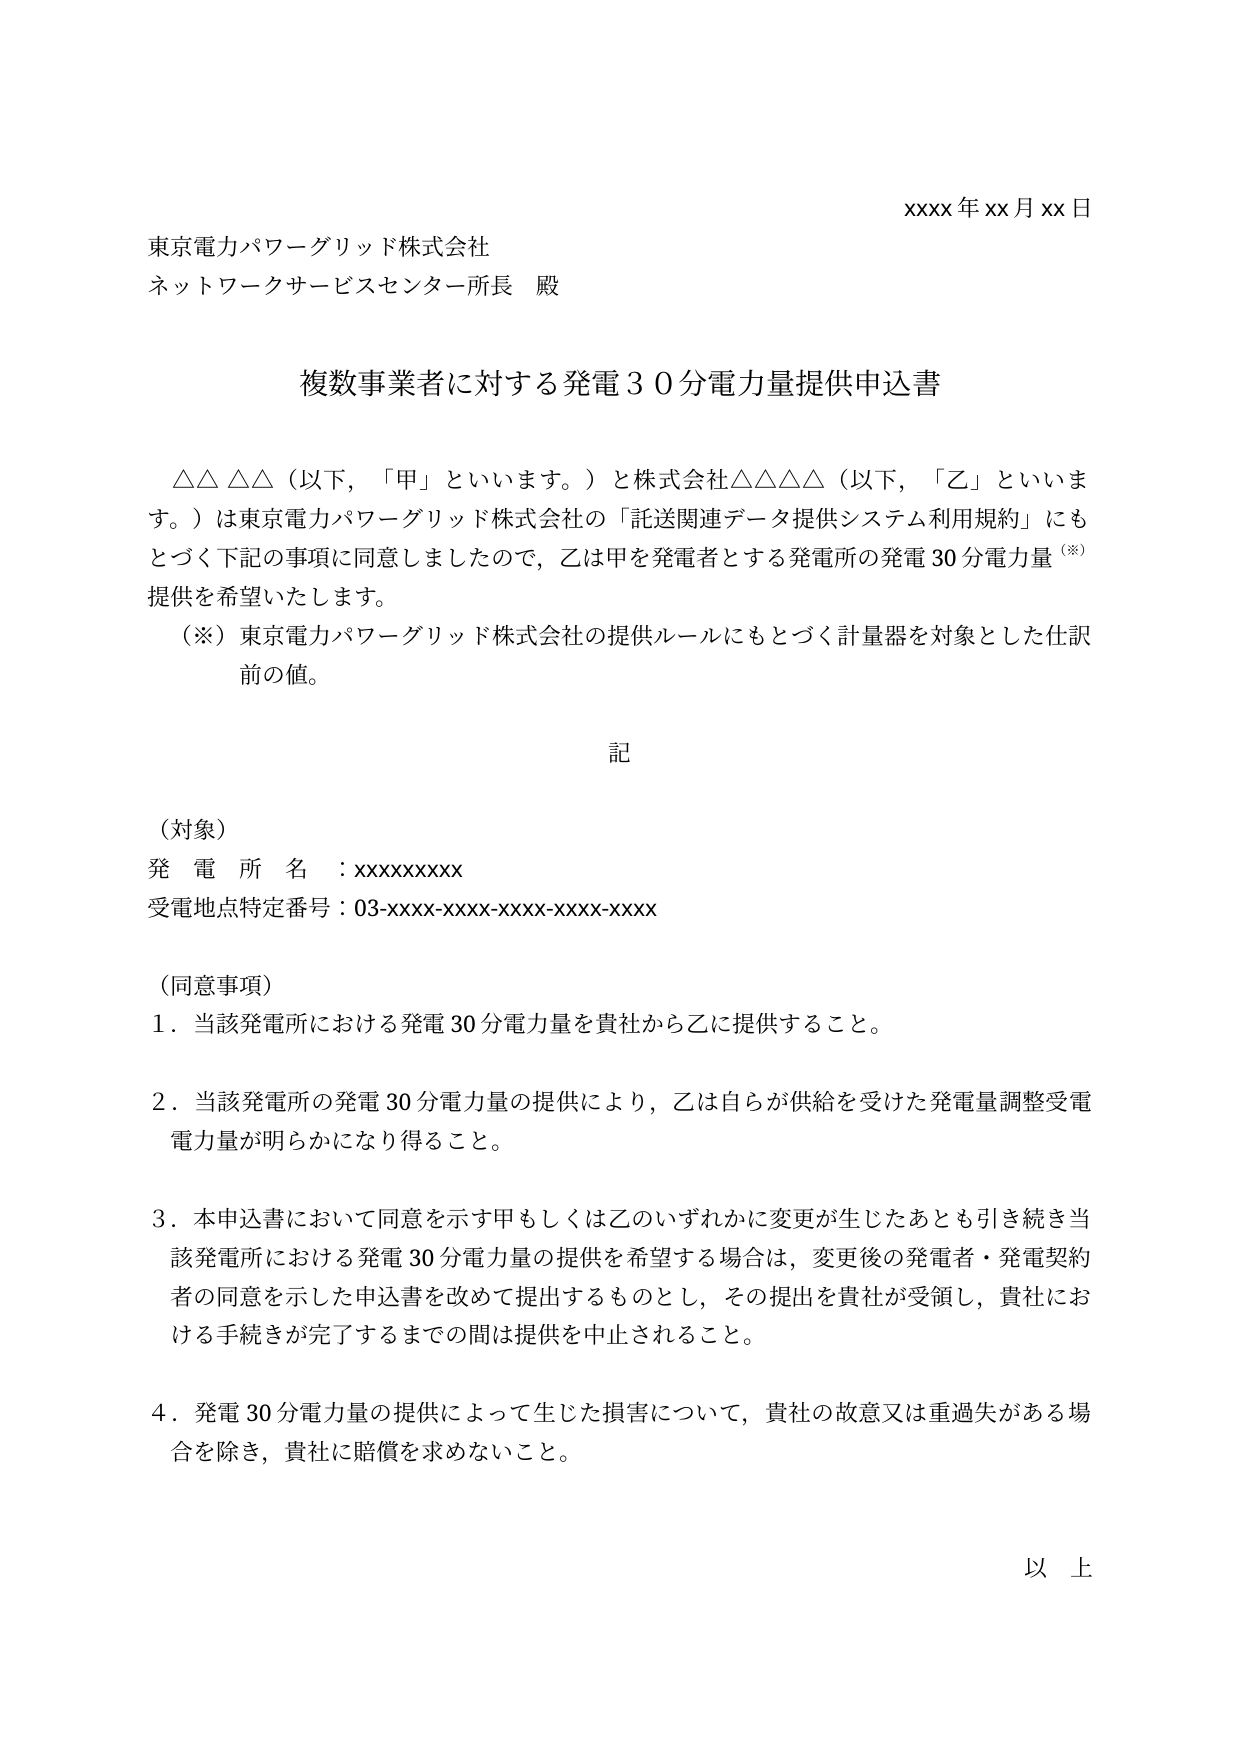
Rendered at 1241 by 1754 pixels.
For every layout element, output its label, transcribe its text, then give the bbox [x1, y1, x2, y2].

text ２．当該発電所の発電30分電力量の提供により，乙は自らが供給を受けた発電量調整受電電力量が明らかになり得ること。 [148, 1081, 1092, 1159]
text （※）東京電力パワーグリッド株式会社の提供ルールにもとづく計量器を対象とした仕訳前の値。 [169, 615, 1092, 693]
text （同意事項） [148, 965, 1092, 1004]
text ネットワークサービスセンター所長 殿 [148, 265, 1092, 304]
text １．当該発電所における発電30分電力量を貴社から乙に提供すること。 [148, 1004, 1092, 1042]
text （対象） [148, 809, 1092, 848]
subtitle 記 [148, 732, 1092, 771]
text 複数事業者に対する発電３０分電力量提供申込書 [148, 343, 1092, 421]
text △△ △△（以下，「甲」といいます。）と株式会社△△△△（以下，「乙」といいます。）は東京電力パワーグリッド株式会社の「託送関連データ提供システム利用規約」にもとづく下記の事項に同意しましたので，乙は甲を発電者とする発電所の発電30分電力量（※）提供を希望いたします。 [148, 460, 1092, 615]
text ４．発電30分電力量の提供によって生じた損害について，貴社の故意又は重過失がある場合を除き，貴社に賠償を求めないこと。 [148, 1392, 1092, 1470]
text 発 電 所 名 ：xxxxxxxxx [148, 848, 1092, 887]
text xxxx年xx月xx日 [148, 188, 1092, 227]
text 受電地点特定番号：03-xxxx-xxxx-xxxx-xxxx-xxxx [148, 887, 1092, 926]
text 以 上 [148, 1548, 1092, 1586]
text 東京電力パワーグリッド株式会社 [148, 227, 1092, 265]
text ３．本申込書において同意を示す甲もしくは乙のいずれかに変更が生じたあとも引き続き当該発電所における発電30分電力量の提供を希望する場合は，変更後の発電者・発電契約者の同意を示した申込書を改めて提出するものとし，その提出を貴社が受領し，貴社における手続きが完了するまでの間は提供を中止されること。 [148, 1198, 1092, 1353]
